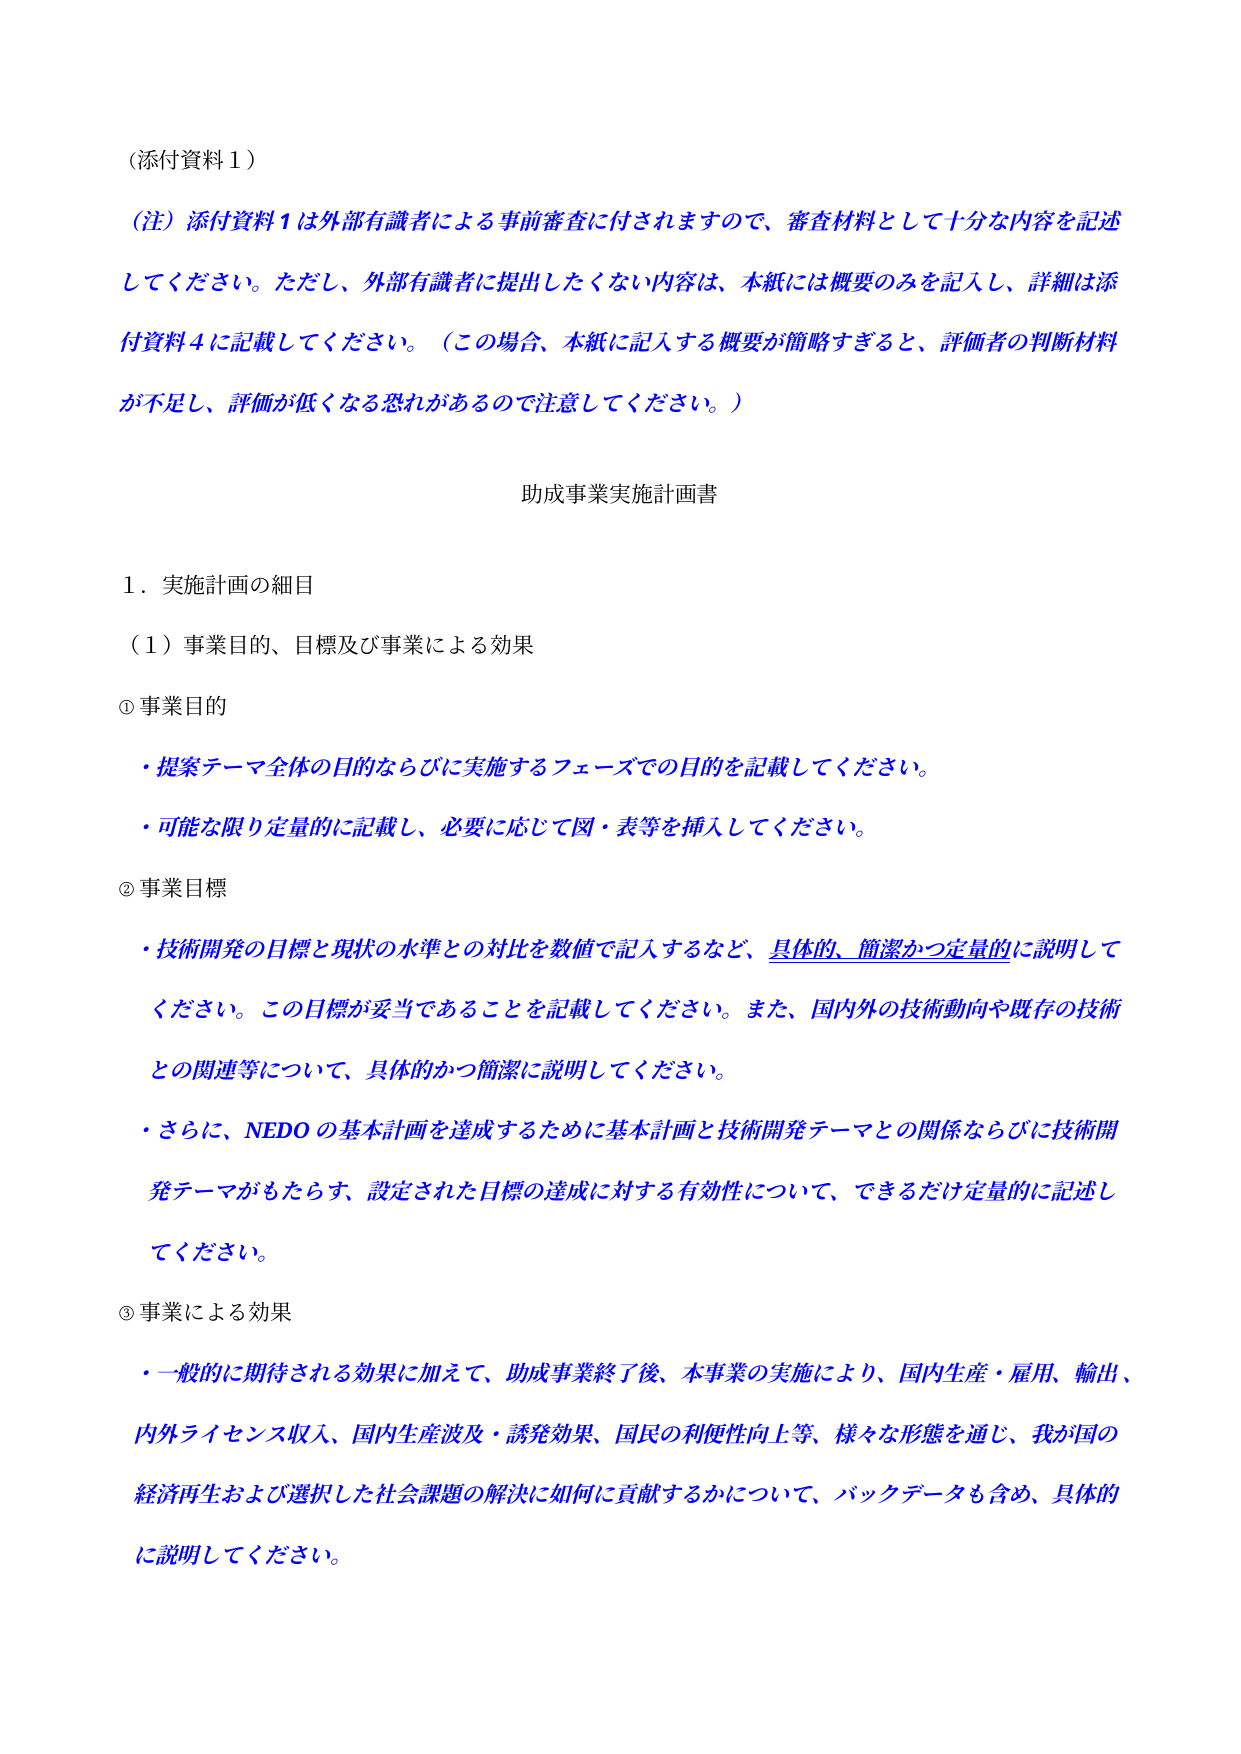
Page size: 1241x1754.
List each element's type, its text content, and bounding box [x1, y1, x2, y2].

text ・さらに、NEDOの基本計画を達成するために基本計画と技術開発テーマとの関係ならびに技術開発テーマがもたらす、設定された目標の達成に対する有効性について、できるだけ定量的に記述してください。 [133, 1099, 1122, 1281]
text ・可能な限り定量的に記載し、必要に応じて図・表等を挿入してください。 [133, 796, 1122, 857]
text （１）事業目的、目標及び事業による効果 [118, 614, 1122, 675]
subtitle １．実施計画の細目 [118, 553, 1122, 614]
text ③事業による効果 [118, 1281, 1122, 1342]
text ・提案テーマ全体の目的ならびに実施するフェーズでの目的を記載してください。 [133, 735, 1122, 796]
text ・一般的に期待される効果に加えて、助成事業終了後、本事業の実施により、国内生産・雇用、輸出、内外ライセンス収入、国内生産波及・誘発効果、国民の利便性向上等、様々な形態を通じ、我が国の経済再生および選択した社会課題の解決に如何に貢献するかについて、バックデータも含め、具体的に説明してください。 [133, 1342, 1122, 1584]
text ①事業目的 [118, 675, 1122, 735]
text ・技術開発の目標と現状の水準との対比を数値で記入するなど、具体的、簡潔かつ定量的に説明してください。この目標が妥当であることを記載してください。また、国内外の技術動向や既存の技術との関連等について、具体的かつ簡潔に説明してください。 [133, 917, 1122, 1099]
subtitle 助成事業実施計画書 [118, 462, 1122, 523]
text ②事業目標 [118, 857, 1122, 917]
text （注）添付資料1は外部有識者による事前審査に付されますので、審査材料として十分な内容を記述してください。ただし、外部有識者に提出したくない内容は、本紙には概要のみを記入し、詳細は添付資料４に記載してください。（この場合、本紙に記入する概要が簡略すぎると、評価者の判断材料が不足し、評価が低くなる恐れがあるので注意してください。） [118, 190, 1122, 432]
text （添付資料１） [118, 129, 1122, 190]
